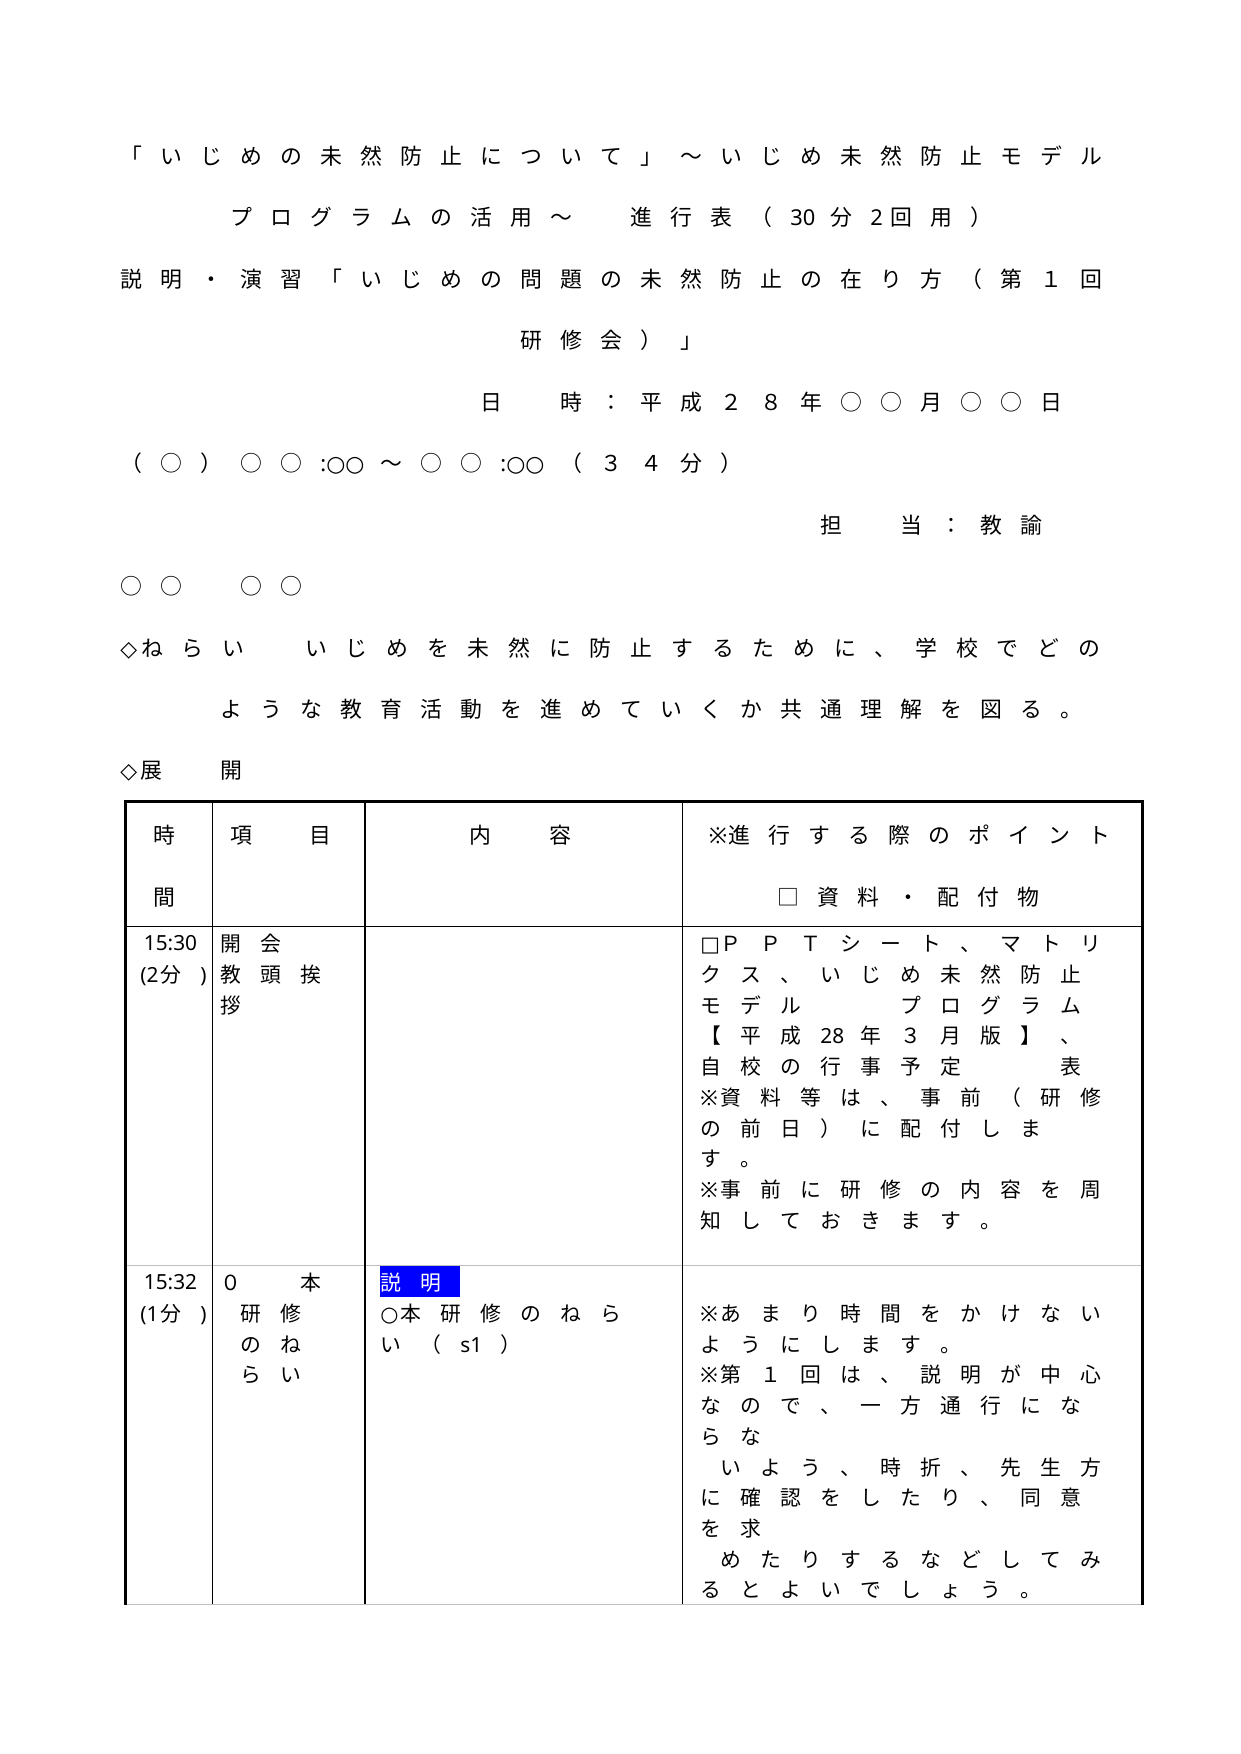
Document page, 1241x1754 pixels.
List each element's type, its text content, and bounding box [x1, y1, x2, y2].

text 「いじめの未然防止について」～いじめ未然防止モデルプログラムの活用～ 進行表（30分2回用） [120, 124, 1120, 247]
table_header 項 目 [213, 803, 364, 926]
table_header 内 容 [366, 803, 682, 926]
text 日 時：平成２８年○○月○○日（○）○○:○○～○○:○○（３４分） [120, 370, 1120, 493]
table_header ※進行する際のポイント □資料・配付物 [683, 803, 1141, 926]
table_cell 説明 ○本研修のねらい（s1） [366, 1266, 682, 1604]
text ◇展 開 [120, 739, 1120, 800]
text 担 当：教諭 ○○ ○○ [120, 493, 1120, 616]
text 説明・演習「いじめの問題の未然防止の在り方（第１回研修会）」 [120, 247, 1120, 370]
table_cell □ＰＰＴシート、マトリクス、いじめ未然防止モデル プログラム【平成28年３月版】、自校の行事予定 表 ※資料等は、事前（研修の前日）に配付します。 ※事前に研修の内容を周知しておきます。 [683, 927, 1141, 1265]
table_cell [366, 927, 682, 1265]
table_cell 15:30 (2分) [127, 927, 212, 1265]
table_cell ０ 本研修のね らい [213, 1266, 364, 1604]
table_cell 開会 教頭挨拶 [213, 927, 364, 1265]
text ◇ねらい いじめを未然に防止するために、学校でどのような教育活動を進めていくか共通理解を図る。 [120, 616, 1120, 739]
table_cell ※あまり時間をかけないようにします。 ※第１回は、説明が中心なので、一方通行にならな いよう、時折、先生方に確認をしたり、同意を求 めたりするなどしてみるとよいでしょう。 [683, 1266, 1141, 1604]
table_cell 15:32 (1分) [127, 1266, 212, 1604]
table_header 時間 [127, 803, 212, 926]
